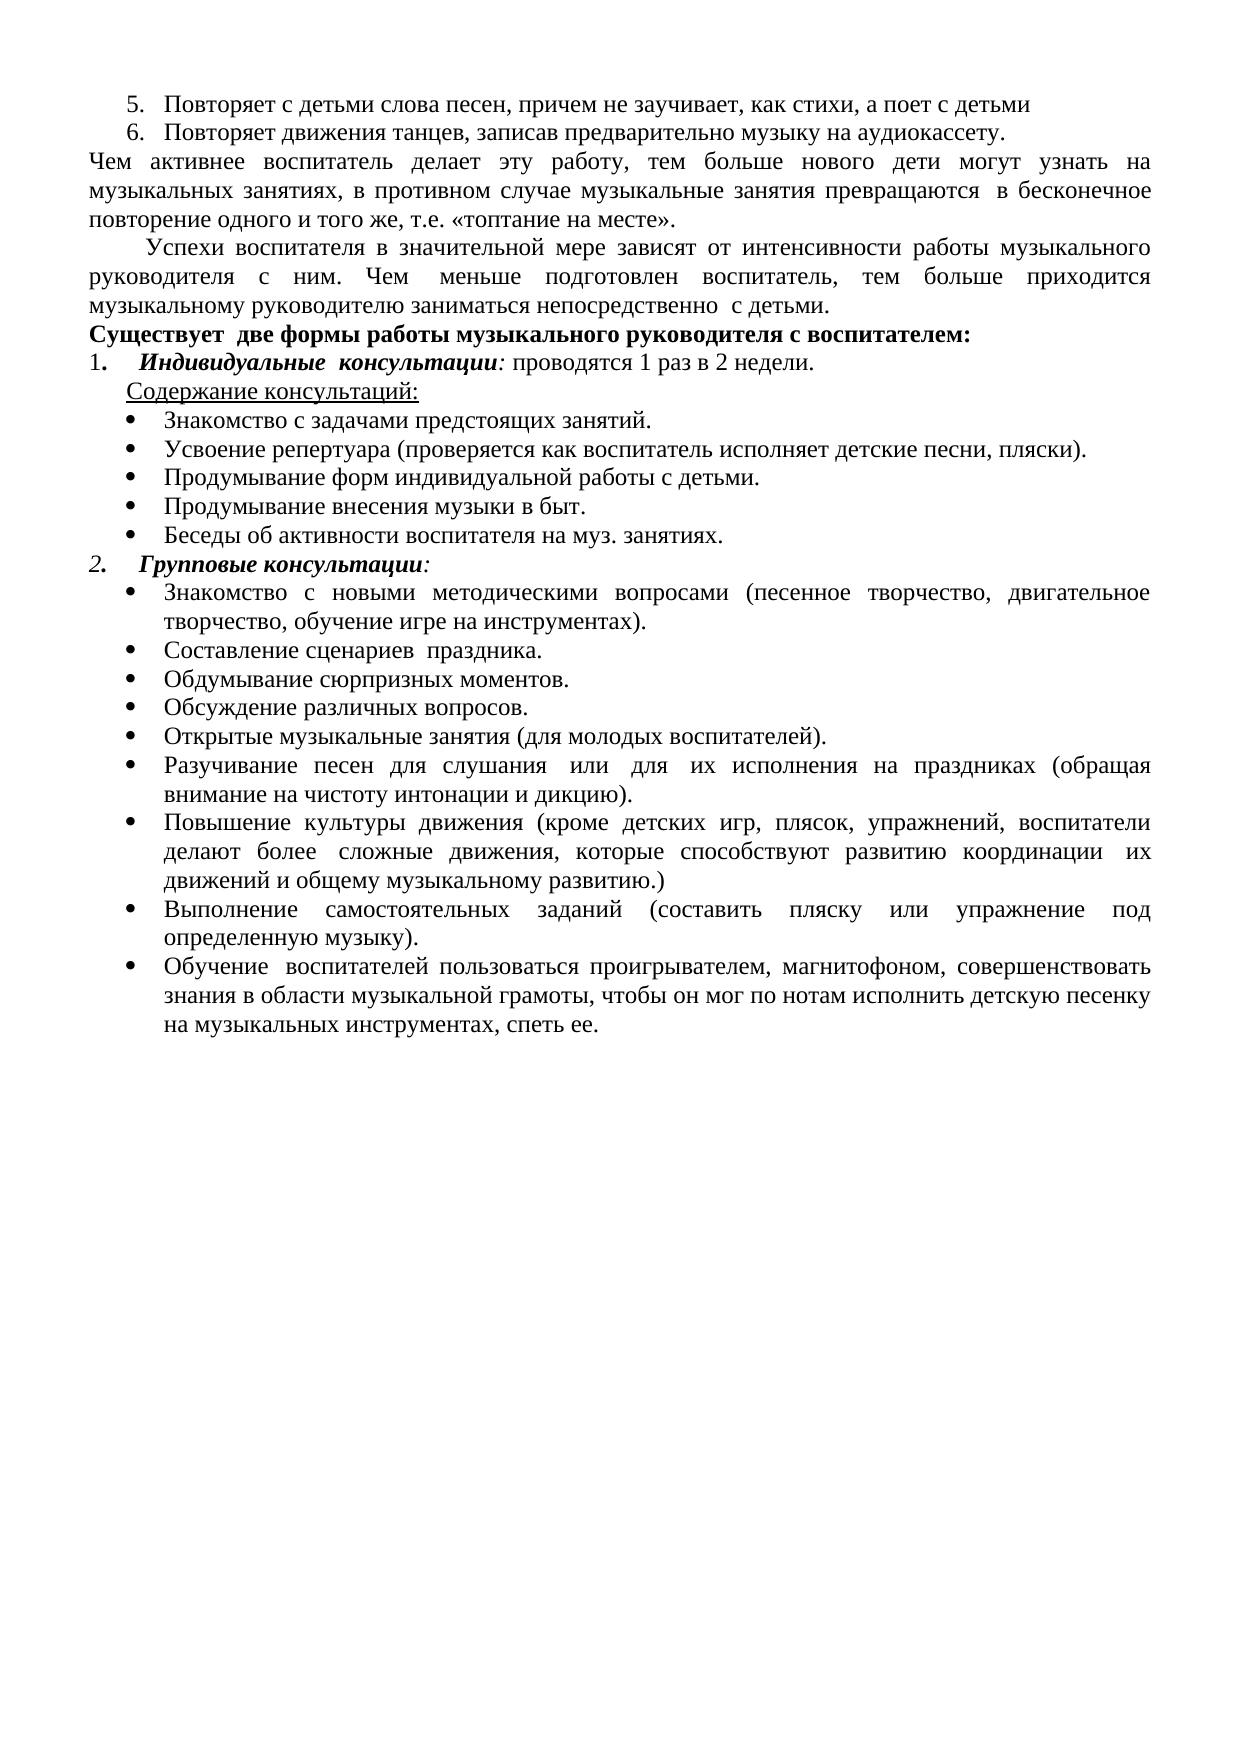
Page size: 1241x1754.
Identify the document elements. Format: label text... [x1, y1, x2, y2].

list Разучивание песен для слушания или для их исполнения на праздниках (обращая внимание на чистоту интонации и дикцию). [126, 750, 1152, 807]
list Продумывание внесения музыки в быт. [126, 491, 1152, 520]
list Повторяет с детьми слова песен, причем не заучивает, как стихи, а поет с детьми [126, 89, 1152, 117]
text Существует две формы работы музыкального руководителя с воспитателем: [89, 319, 1152, 347]
list Повышение культуры движения (кроме детских игр, плясок, упражнений, воспитатели делают более сложные движения, которые способствуют развитию координации их движений и общему музыкальному развитию.) [126, 807, 1152, 894]
list Открытые музыкальные занятия (для молодых воспитателей). [126, 721, 1152, 750]
list Знакомство с новыми методическими вопросами (песенное творчество, двигательное творчество, обучение игре на инструментах). [126, 577, 1152, 635]
list Обдумывание сюрпризных моментов. [126, 664, 1152, 692]
text Успехи воспитателя в значительной мере зависят от интенсивности работы музыкального руководителя с ним. Чем меньше подготовлен воспитатель, тем больше приходится музыкальному руководителю заниматься непосредственно с детьми. [89, 232, 1152, 319]
list Составление сценариев праздника. [126, 635, 1152, 664]
list Обучение воспитателей пользоваться проигрывателем, магнитофоном, совершенствовать знания в области музыкальной грамоты, чтобы он мог по нотам исполнить детскую песенку на музыкальных инструментах, спеть ее. [126, 951, 1152, 1037]
list Повторяет движения танцев, записав предварительно музыку на аудиокассету. [126, 117, 1152, 146]
list Продумывание форм индивидуальной работы с детьми. [126, 462, 1152, 491]
text Чем активнее воспитатель делает эту работу, тем больше нового дети могут узнать на музыкальных занятиях, в противном случае музыкальные занятия превращаются в бесконечное повторение одного и того же, т.е. «топтание на месте». [89, 146, 1152, 232]
text 1. Индивидуальные консультации: проводятся 1 раз в 2 недели. [89, 347, 1152, 376]
list Выполнение самостоятельных заданий (составить пляску или упражнение под определенную музыку). [126, 894, 1152, 951]
list Беседы об активности воспитателя на муз. занятиях. [126, 520, 1152, 549]
list Знакомство с задачами предстоящих занятий. [126, 405, 1152, 434]
text Содержание консультаций: [126, 376, 1152, 405]
list Обсуждение различных вопросов. [126, 692, 1152, 721]
list Усвоение репертуара (проверяется как воспитатель исполняет детские песни, пляски). [126, 434, 1152, 462]
text 2. Групповые консультации: [89, 549, 1152, 577]
